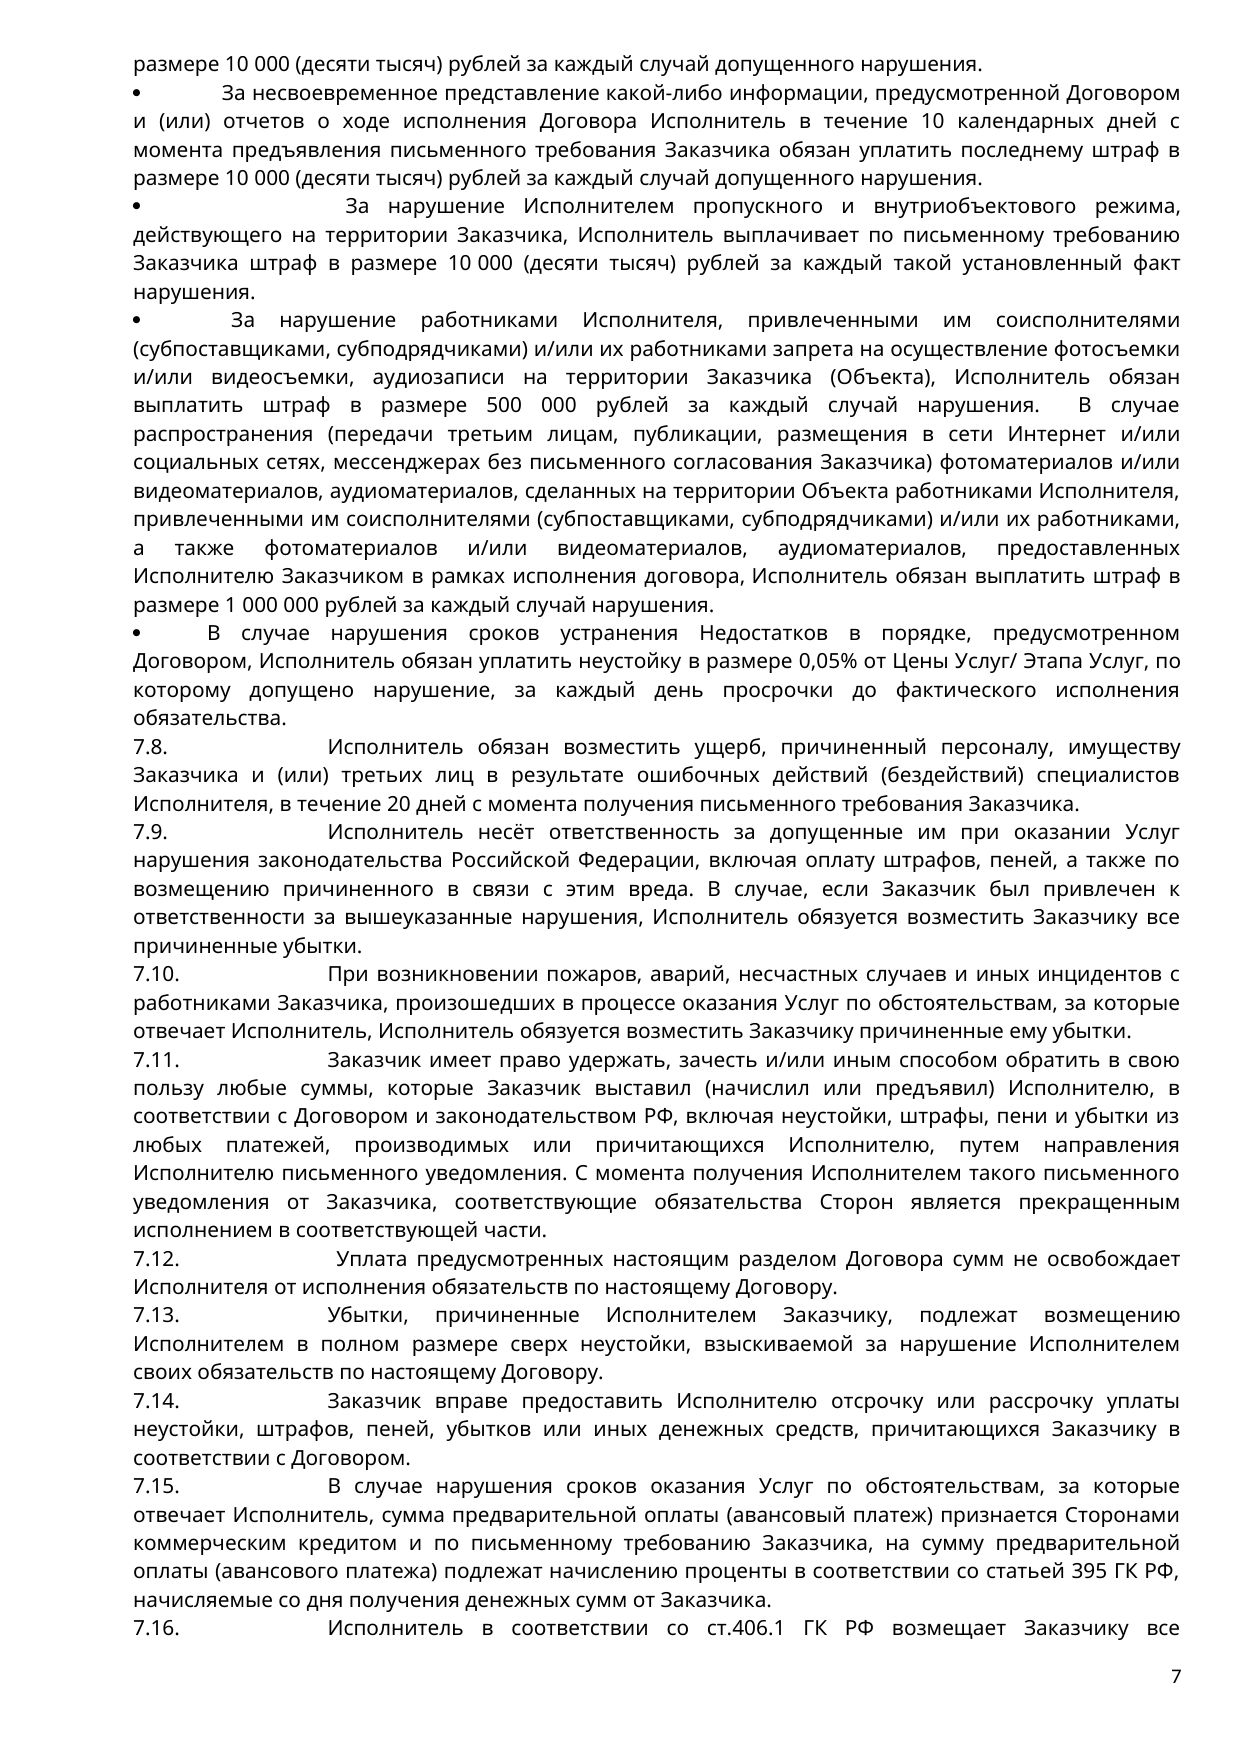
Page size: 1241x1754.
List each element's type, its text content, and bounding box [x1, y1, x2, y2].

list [133, 1613, 1181, 1642]
list Уплата предусмотренных настоящим разделом Договора сумм не освобождает Исполнителя от исполнения обязательств по настоящему Договору. [133, 1244, 1181, 1301]
list Заказчик вправе предоставить Исполнителю отсрочку или рассрочку уплаты неустойки, штрафов, пеней, убытков или иных денежных средств, причитающихся Заказчику в соответствии с Договором. [133, 1386, 1181, 1471]
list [133, 49, 1181, 78]
list При возникновении пожаров, аварий, несчастных случаев и иных инцидентов с работниками Заказчика, произошедших в процессе оказания Услуг по обстоятельствам, за которые отвечает Исполнитель, Исполнитель обязуется возместить Заказчику причиненные ему убытки. [133, 959, 1181, 1045]
list Заказчик имеет право удержать, зачесть и/или иным способом обратить в свою пользу любые суммы, которые Заказчик выставил (начислил или предъявил) Исполнителю, в соответствии с Договором и законодательством РФ, включая неустойки, штрафы, пени и убытки из любых платежей, производимых или причитающихся Исполнителю, путем направления Исполнителю письменного уведомления. С момента получения Исполнителем такого письменного уведомления от Заказчика, соответствующие обязательства Сторон является прекращенным исполнением в соответствующей части. [133, 1045, 1181, 1244]
list В случае нарушения сроков оказания Услуг по обстоятельствам, за которые отвечает Исполнитель, сумма предварительной оплаты (авансовый платеж) признается Сторонами коммерческим кредитом и по письменному требованию Заказчика, на сумму предварительной оплаты (авансового платежа) подлежат начислению проценты в соответствии со статьей 395 ГК РФ, начисляемые со дня получения денежных сумм от Заказчика. [133, 1471, 1181, 1613]
list Убытки, причиненные Исполнителем Заказчику, подлежат возмещению Исполнителем в полном размере сверх неустойки, взыскиваемой за нарушение Исполнителем своих обязательств по настоящему Договору. [133, 1301, 1181, 1386]
list Исполнитель несёт ответственность за допущенные им при оказании Услуг нарушения законодательства Российской Федерации, включая оплату штрафов, пеней, а также по возмещению причиненного в связи с этим вреда. В случае, если Заказчик был привлечен к ответственности за вышеуказанные нарушения, Исполнитель обязуется возместить Заказчику все причиненные убытки. [133, 817, 1181, 959]
list За нарушение Исполнителем пропускного и внутриобъектового режима, действующего на территории Заказчика, Исполнитель выплачивает по письменному требованию Заказчика штраф в размере 10 000 (десяти тысяч) рублей за каждый такой установленный факт нарушения. [133, 192, 1181, 305]
list В случае нарушения сроков устранения Недостатков в порядке, предусмотренном Договором, Исполнитель обязан уплатить неустойку в размере 0,05% от Цены Услуг/ Этапа Услуг, по которому допущено нарушение, за каждый день просрочки до фактического исполнения обязательства. [133, 618, 1181, 732]
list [133, 78, 1181, 192]
list За нарушение работниками Исполнителя, привлеченными им соисполнителями (субпоставщиками, субподрядчиками) и/или их работниками запрета на осуществление фотосъемки и/или видеосъемки, аудиозаписи на территории Заказчика (Объекта), Исполнитель обязан выплатить штраф в размере 500 000 рублей за каждый случай нарушения. В случае распространения (передачи третьим лицам, публикации, размещения в сети Интернет и/или социальных сетях, мессенджерах без письменного согласования Заказчика) фотоматериалов и/или видеоматериалов, аудиоматериалов, сделанных на территории Объекта работниками Исполнителя, привлеченными им соисполнителями (субпоставщиками, субподрядчиками) и/или их работниками, а также фотоматериалов и/или видеоматериалов, аудиоматериалов, предоставленных Исполнителю Заказчиком в рамках исполнения договора, Исполнитель обязан выплатить штраф в размере 1 000 000 рублей за каждый случай нарушения. [133, 305, 1181, 618]
list Исполнитель обязан возместить ущерб, причиненный персоналу, имуществу Заказчика и (или) третьих лиц в результате ошибочных действий (бездействий) специалистов Исполнителя, в течение 20 дней с момента получения письменного требования Заказчика. [133, 732, 1181, 817]
